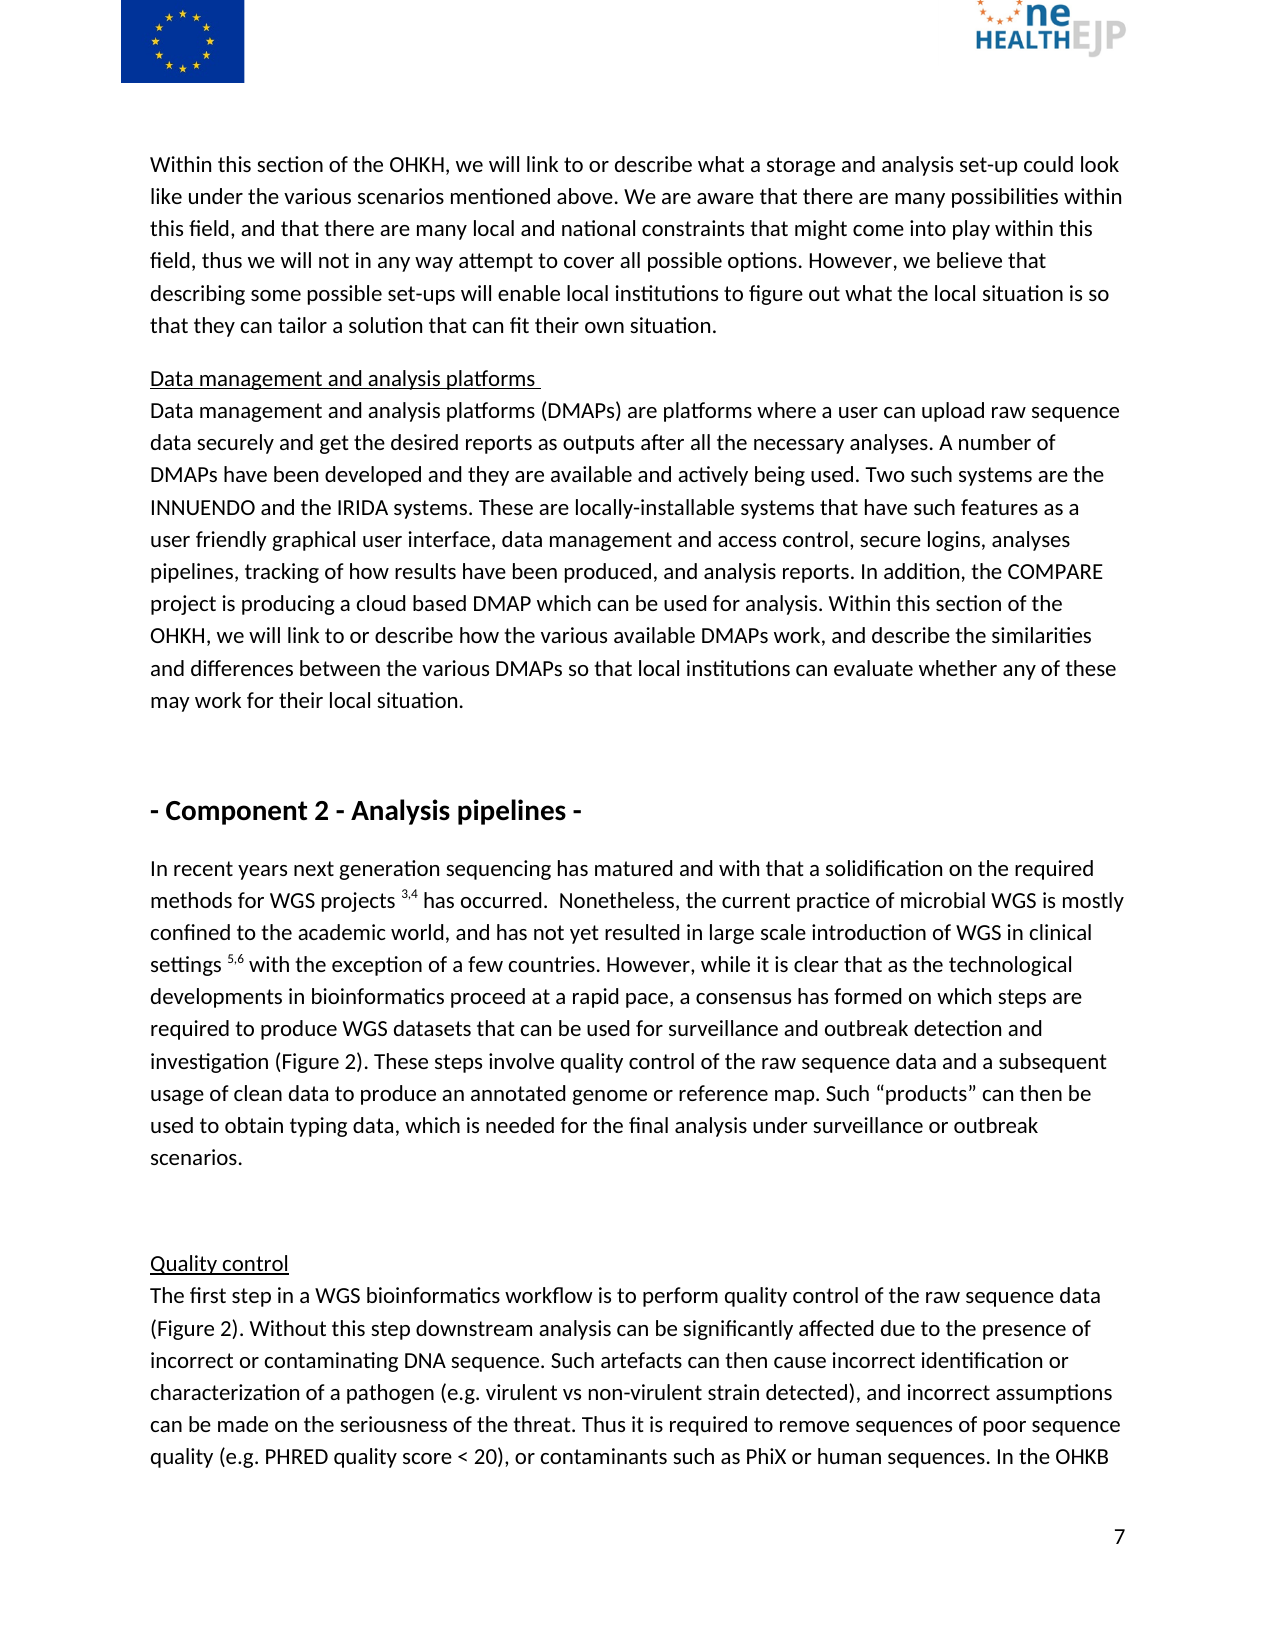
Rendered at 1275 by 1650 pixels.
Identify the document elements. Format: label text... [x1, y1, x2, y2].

text Data management and analysis platforms Data management and analysis platforms (DMAPs) are platforms where a user can upload raw sequence data securely and get the desired reports as outputs after all the necessary analyses. A number of DMAPs have been developed and they are available and actively being used. Two such systems are the INNUENDO and the IRIDA systems. These are locally-installable systems that have such features as a user friendly graphical user interface, data management and access control, secure logins, analyses pipelines, tracking of how results have been produced, and analysis reports. In addition, the COMPARE project is producing a cloud based DMAP which can be used for analysis. Within this section of the OHKH, we will link to or describe how the various available DMAPs work, and describe the similarities and differences between the various DMAPs so that local institutions can evaluate whether any of these may work for their local situation. [150, 364, 1125, 714]
text In recent years next generation sequencing has matured and with that a solidification on the required methods for WGS projects 3,4 has occurred. Nonetheless, the current practice of microbial WGS is mostly confined to the academic world, and has not yet resulted in large scale introduction of WGS in clinical settings 5,6 with the exception of a few countries. However, while it is clear that as the technological developments in bioinformatics proceed at a rapid pace, a consensus has formed on which steps are required to produce WGS datasets that can be used for surveillance and outbreak detection and investigation (Figure 2). These steps involve quality control of the raw sequence data and a subsequent usage of clean data to produce an annotated genome or reference map. Such “products” can then be used to obtain typing data, which is needed for the final analysis under surveillance or outbreak scenarios. [150, 854, 1125, 1171]
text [150, 1249, 1125, 1471]
picture [938, 0, 1144, 66]
text - Component 2 - Analysis pipelines - [150, 792, 1125, 827]
text Within this section of the OHKH, we will link to or describe what a storage and analysis set-up could look like under the various scenarios mentioned above. We are aware that there are many possibilities within this field, and that there are many local and national constraints that might come into play within this field, thus we will not in any way attempt to cover all possible options. However, we believe that describing some possible set-ups will enable local institutions to figure out what the local situation is so that they can tailor a solution that can fit their own situation. [150, 150, 1125, 339]
picture [121, 0, 245, 83]
